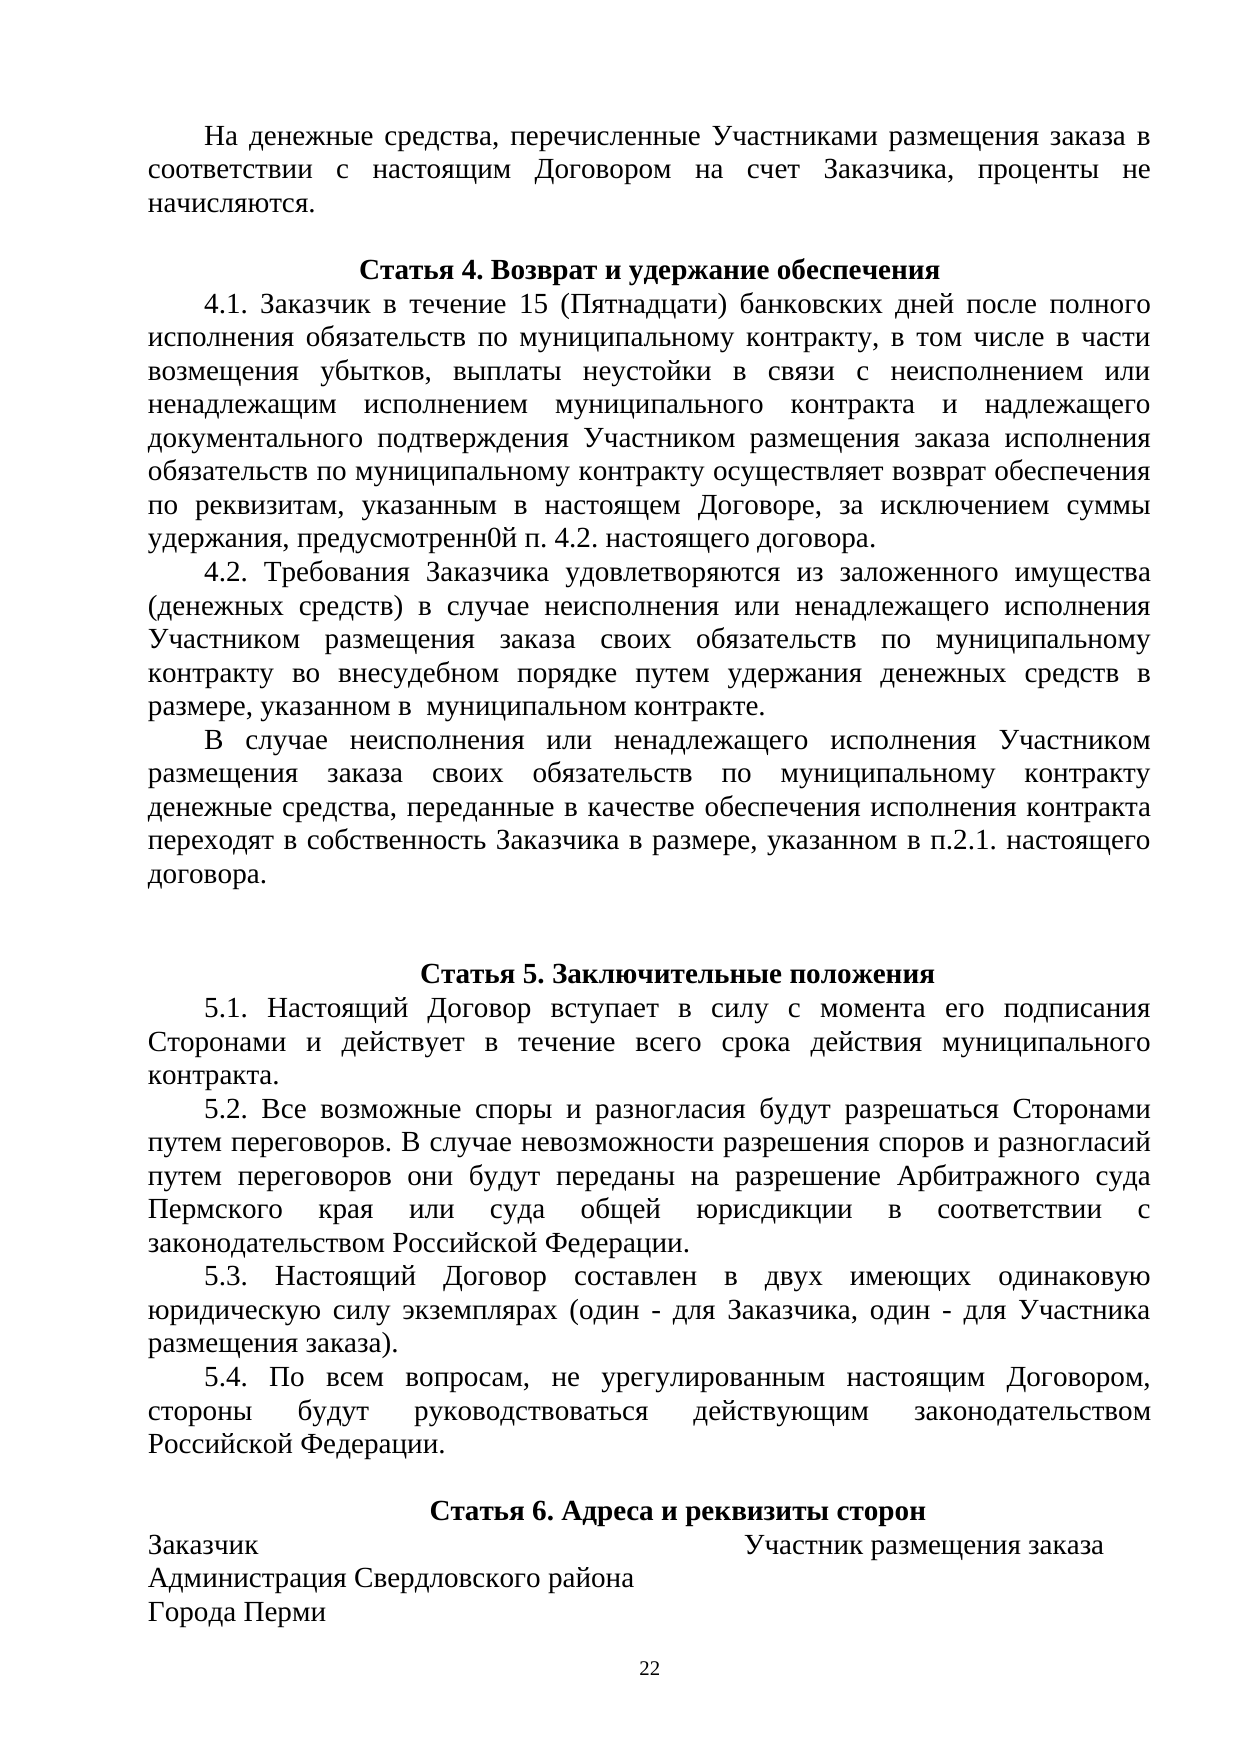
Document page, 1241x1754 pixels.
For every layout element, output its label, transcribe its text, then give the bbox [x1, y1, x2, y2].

text 5.4. По всем вопросам, не урегулированным настоящим Договором, стороны будут руководствоваться действующим законодательством Российской Федерации. [148, 1359, 1152, 1460]
text На денежные средства, перечисленные Участниками размещения заказа в соответствии с настоящим Договором на счет Заказчика, проценты не начисляются. [148, 118, 1152, 219]
text 4.1. Заказчик в течение 15 (Пятнадцати) банковских дней после полного исполнения обязательств по муниципальному контракту, в том числе в части возмещения убытков, выплаты неустойки в связи с неисполнением или ненадлежащим исполнением муниципального контракта и надлежащего документального подтверждения Участником размещения заказа исполнения обязательств по муниципальному контракту осуществляет возврат обеспечения по реквизитам, указанным в настоящем Договоре, за исключением суммы удержания, предусмотренн0й п. 4.2. настоящего договора. [148, 286, 1152, 554]
text Статья 5. Заключительные положения [148, 957, 1152, 990]
text Статья 4. Возврат и удержание обеспечения [148, 252, 1152, 286]
table_header Участник размещения заказа [733, 1527, 1163, 1627]
text В случае неисполнения или ненадлежащего исполнения Участником размещения заказа своих обязательств по муниципальному контракту денежные средства, переданные в качестве обеспечения исполнения контракта переходят в собственность Заказчика в размере, указанном в п.2.1. настоящего договора. [148, 722, 1152, 889]
text 5.3. Настоящий Договор составлен в двух имеющих одинаковую юридическую силу экземплярах (один - для Заказчика, один - для Участника размещения заказа). [148, 1258, 1152, 1359]
text 5.2. Все возможные споры и разногласия будут разрешаться Сторонами путем переговоров. В случае невозможности разрешения споров и разногласий путем переговоров они будут переданы на разрешение Арбитражного суда Пермского края или суда общей юрисдикции в соответствии с законодательством Российской Федерации. [148, 1091, 1152, 1258]
text Статья 6. Адреса и реквизиты сторон [148, 1493, 1152, 1527]
text 4.2. Требования Заказчика удовлетворяются из заложенного имущества (денежных средств) в случае неисполнения или ненадлежащего исполнения Участником размещения заказа своих обязательств по муниципальному контракту во внесудебном порядке путем удержания денежных средств в размере, указанном в муниципальном контракте. [148, 554, 1152, 722]
table_header Заказчик Администрация Свердловского района Города Перми [136, 1527, 732, 1627]
text 5.1. Настоящий Договор вступает в силу с момента его подписания Сторонами и действует в течение всего срока действия муниципального контракта. [148, 990, 1152, 1091]
